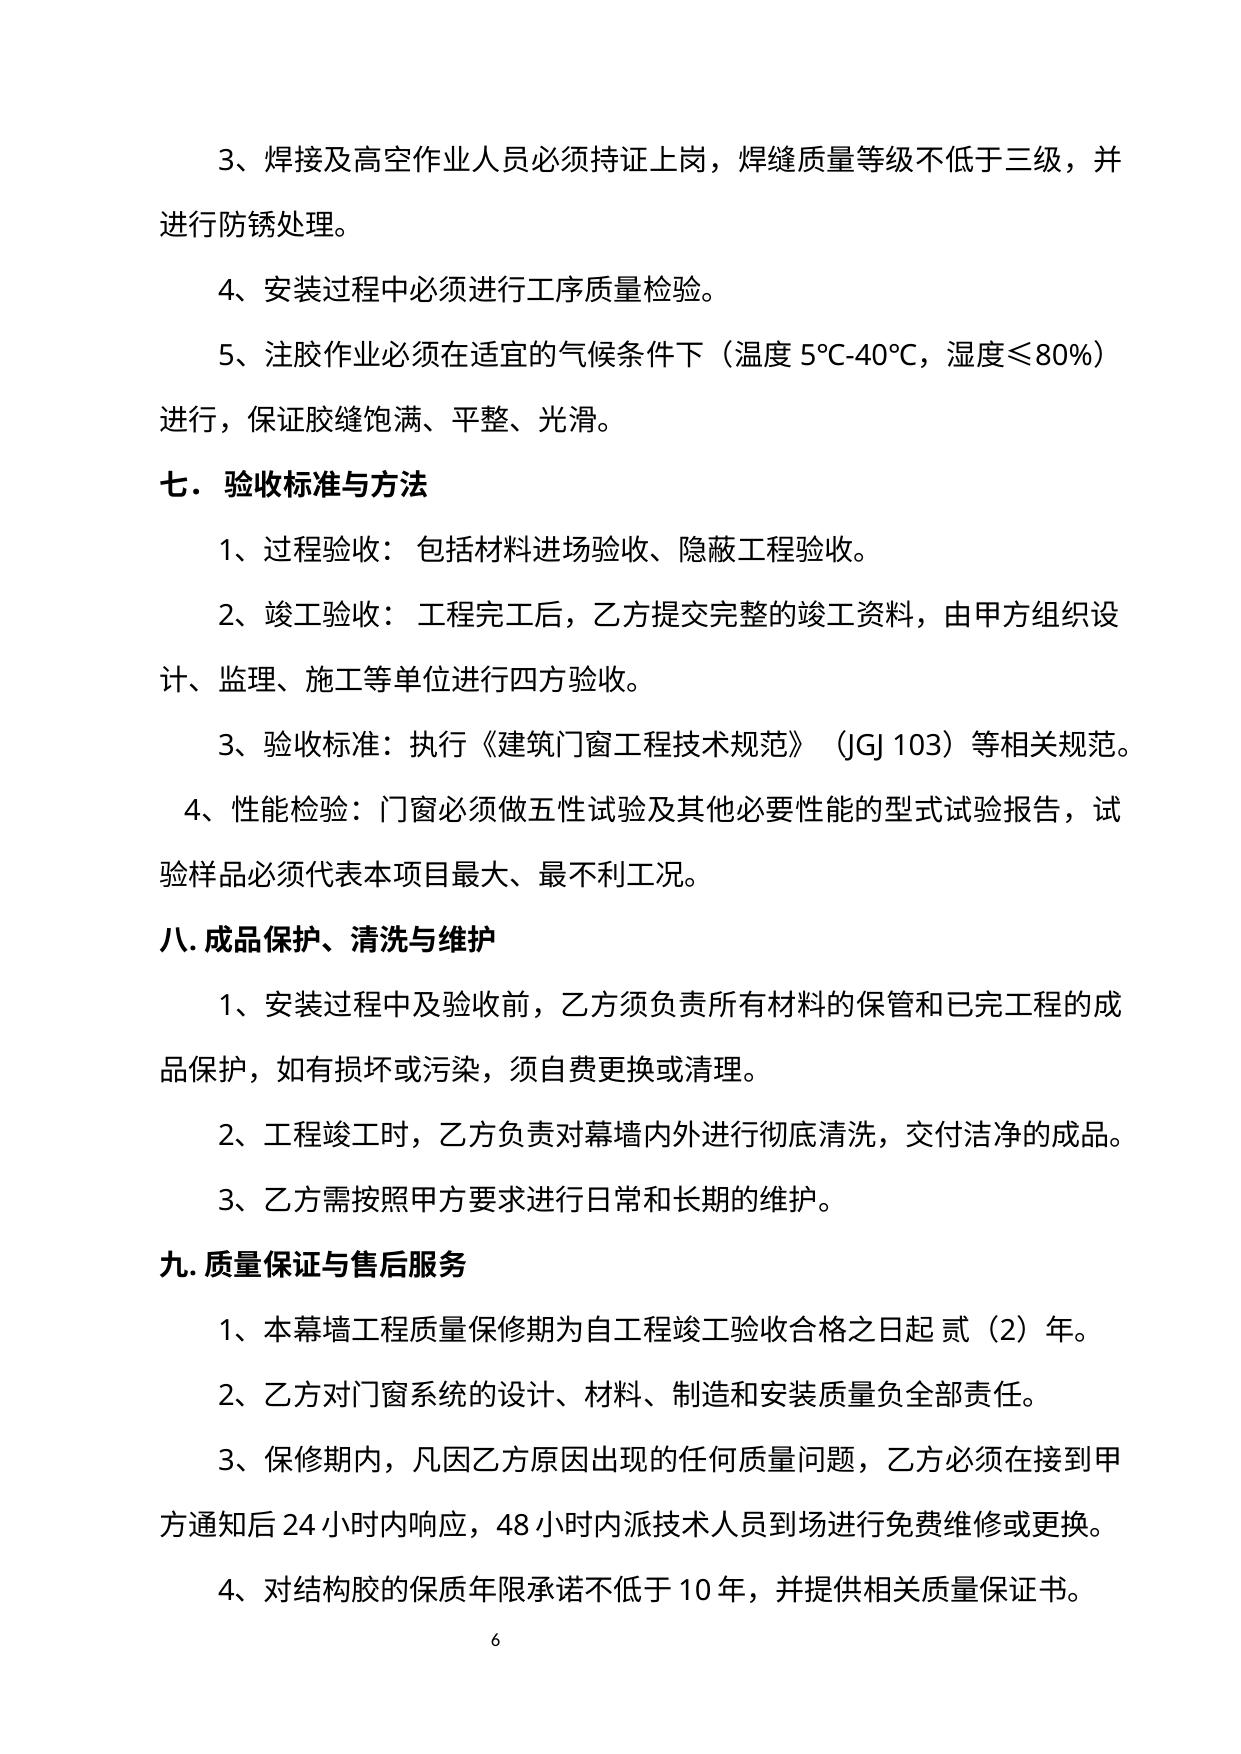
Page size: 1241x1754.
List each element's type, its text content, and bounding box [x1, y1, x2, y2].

text 七． 验收标准与方法 [159, 450, 1122, 515]
text 3、焊接及高空作业人员必须持证上岗，焊缝质量等级不低于三级，并进行防锈处理。 [159, 125, 1122, 255]
text 2、乙方对门窗系统的设计、材料、制造和安装质量负全部责任。 [159, 1360, 1122, 1425]
text 3、保修期内，凡因乙方原因出现的任何质量问题，乙方必须在接到甲方通知后24小时内响应，48小时内派技术人员到场进行免费维修或更换。 [159, 1425, 1122, 1555]
text 九. 质量保证与售后服务 [159, 1230, 1122, 1295]
text 1、过程验收： 包括材料进场验收、隐蔽工程验收。 [159, 515, 1122, 580]
text 3、验收标准：执行《建筑门窗工程技术规范》（JGJ 103）等相关规范。 [159, 710, 1122, 775]
text 2、工程竣工时，乙方负责对幕墙内外进行彻底清洗，交付洁净的成品。 [159, 1100, 1122, 1165]
text 4、对结构胶的保质年限承诺不低于10年，并提供相关质量保证书。 [159, 1555, 1122, 1620]
text 5、注胶作业必须在适宜的气候条件下（温度5℃-40℃，湿度≤80%）进行，保证胶缝饱满、平整、光滑。 [159, 320, 1122, 450]
text 八. 成品保护、清洗与维护 [159, 905, 1122, 970]
text 1、本幕墙工程质量保修期为自工程竣工验收合格之日起 贰（2）年。 [159, 1295, 1122, 1360]
text 3、乙方需按照甲方要求进行日常和长期的维护。 [159, 1165, 1122, 1230]
text 1、安装过程中及验收前，乙方须负责所有材料的保管和已完工程的成品保护，如有损坏或污染，须自费更换或清理。 [159, 970, 1122, 1100]
text 4、性能检验：门窗必须做五性试验及其他必要性能的型式试验报告，试验样品必须代表本项目最大、最不利工况。 [159, 775, 1122, 905]
text 2、竣工验收： 工程完工后，乙方提交完整的竣工资料，由甲方组织设计、监理、施工等单位进行四方验收。 [159, 580, 1122, 710]
text 4、安装过程中必须进行工序质量检验。 [159, 255, 1122, 320]
